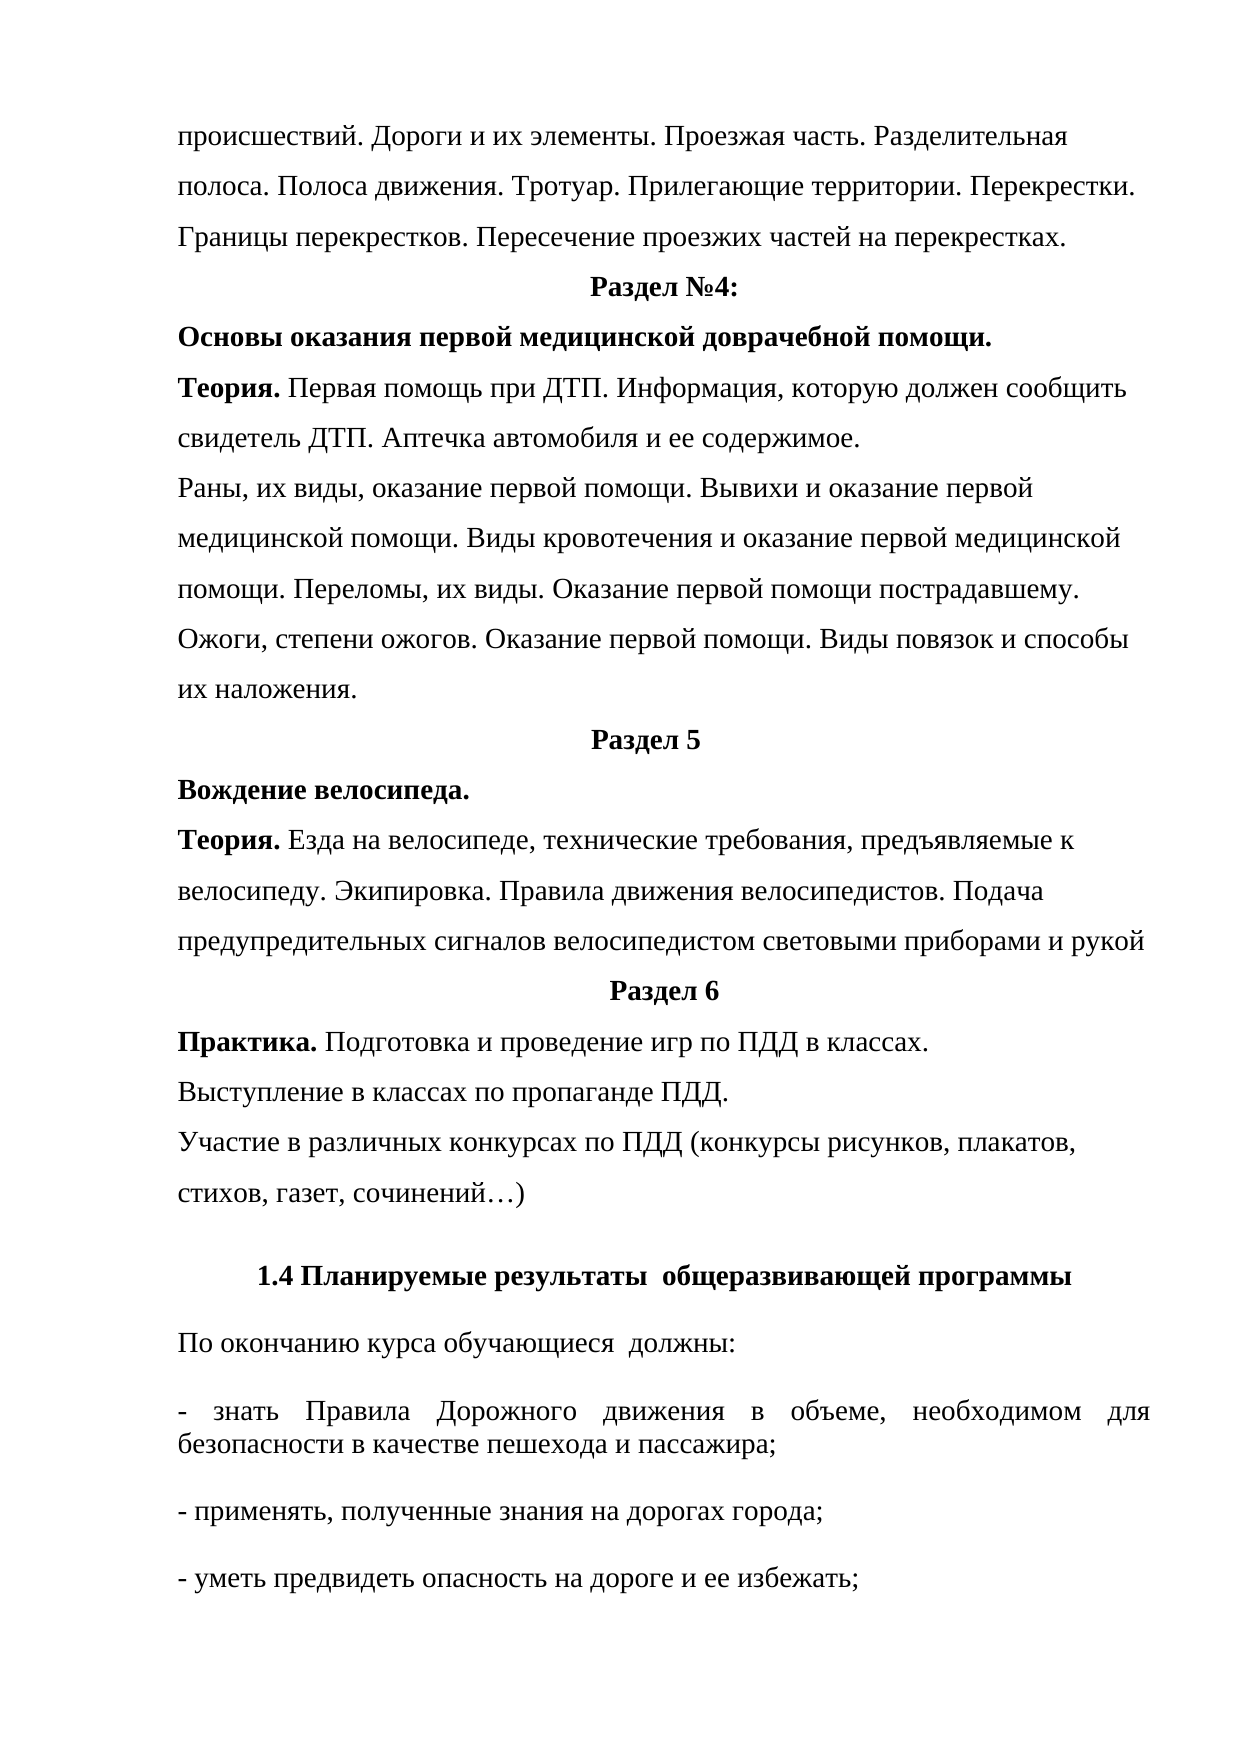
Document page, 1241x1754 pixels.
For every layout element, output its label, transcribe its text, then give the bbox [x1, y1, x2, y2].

text Теория. Первая помощь при ДТП. Информация, которую должен сообщить [177, 370, 1152, 403]
text Границы перекрестков. Пересечение проезжих частей на перекрестках. [177, 219, 1152, 252]
text Раздел №4: [177, 269, 1152, 303]
text Практика. Подготовка и проведение игр по ПДД в классах. [177, 1024, 1152, 1057]
text - применять, полученные знания на дорогах города; [177, 1493, 1152, 1527]
text Теория. Езда на велосипеде, технические требования, предъявляемые к [177, 822, 1152, 856]
text предупредительных сигналов велосипедистом световыми приборами и рукой [177, 923, 1152, 957]
text их наложения. Раздел 5 [177, 672, 1152, 755]
text стихов, газет, сочинений…) [177, 1175, 1152, 1208]
text полоса. Полоса движения. Тротуар. Прилегающие территории. Перекрестки. [177, 168, 1152, 202]
text - уметь предвидеть опасность на дороге и ее избежать; [177, 1560, 1152, 1594]
text Участие в различных конкурсах по ПДД (конкурсы рисунков, плакатов, [177, 1124, 1152, 1158]
text - знать Правила Дорожного движения в объеме, необходимом для безопасности в качестве пешехода и пассажира; [177, 1393, 1152, 1460]
text Раздел 6 [177, 973, 1152, 1007]
text Ожоги, степени ожогов. Оказание первой помощи. Виды повязок и способы [177, 621, 1152, 655]
text свидетель ДТП. Аптечка автомобиля и ее содержимое. [177, 420, 1152, 453]
text медицинской помощи. Виды кровотечения и оказание первой медицинской [177, 521, 1152, 554]
text Основы оказания первой медицинской доврачебной помощи. [177, 319, 1152, 353]
text Выступление в классах по пропаганде ПДД. [177, 1074, 1152, 1108]
text По окончанию курса обучающиеся должны: [177, 1326, 1152, 1359]
text 1.4 Планируемые результаты общеразвивающей программы [177, 1258, 1152, 1292]
text происшествий. Дороги и их элементы. Проезжая часть. Разделительная [177, 118, 1152, 152]
text Вождение велосипеда. [177, 772, 1152, 806]
text велосипеду. Экипировка. Правила движения велосипедистов. Подача [177, 873, 1152, 906]
text Раны, их виды, оказание первой помощи. Вывихи и оказание первой [177, 470, 1152, 504]
text помощи. Переломы, их виды. Оказание первой помощи пострадавшему. [177, 571, 1152, 604]
